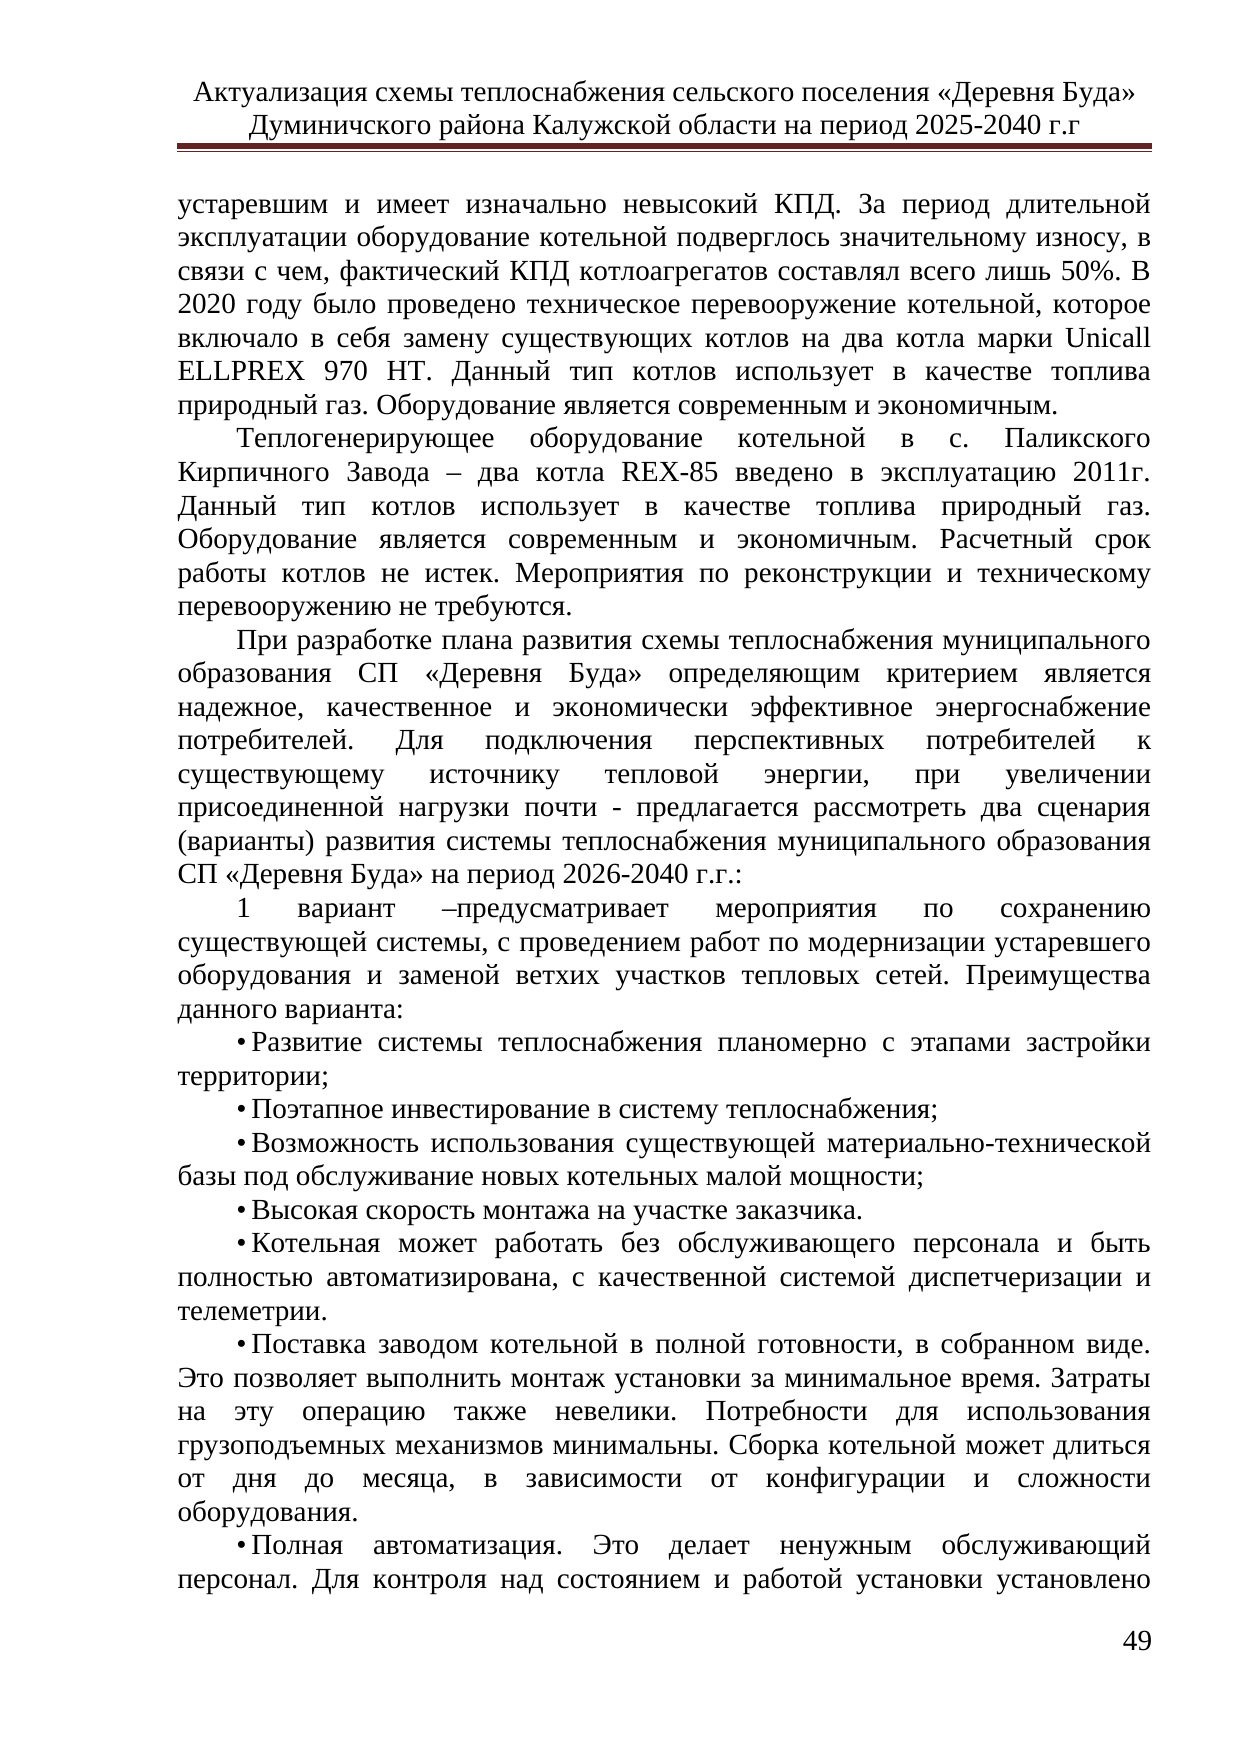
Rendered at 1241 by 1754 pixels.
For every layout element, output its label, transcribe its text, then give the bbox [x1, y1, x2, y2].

text • Поэтапное инвестирование в систему теплоснабжения; [177, 1091, 1152, 1125]
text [177, 186, 1152, 421]
text 1 вариант –предусматривает мероприятия по сохранению существующей системы, с проведением работ по модернизации устаревшего оборудования и заменой ветхих участков тепловых сетей. Преимущества данного варианта: [177, 890, 1152, 1024]
text • Развитие системы теплоснабжения планомерно с этапами застройки территории; [177, 1024, 1152, 1091]
text • Возможность использования существующей материально-технической базы под обслуживание новых котельных малой мощности; [177, 1125, 1152, 1192]
text • Котельная может работать без обслуживающего персонала и быть полностью автоматизирована, с качественной системой диспетчеризации и телеметрии. [177, 1226, 1152, 1326]
text • Высокая скорость монтажа на участке заказчика. [177, 1192, 1152, 1226]
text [177, 1527, 1152, 1594]
text При разработке плана развития схемы теплоснабжения муниципального образования СП «Деревня Буда» определяющим критерием является надежное, качественное и экономически эффективное энергоснабжение потребителей. Для подключения перспективных потребителей к существующему источнику тепловой энергии, при увеличении присоединенной нагрузки почти - предлагается рассмотреть два сценария (варианты) развития системы теплоснабжения муниципального образования СП «Деревня Буда» на период 2026-2040 г.г.: [177, 622, 1152, 890]
text Теплогенерирующее оборудование котельной в с. Паликского Кирпичного Завода – два котла REX-85 введено в эксплуатацию 2011г. Данный тип котлов использует в качестве топлива природный газ. Оборудование является современным и экономичным. Расчетный срок работы котлов не истек. Мероприятия по реконструкции и техническому перевооружению не требуются. [177, 421, 1152, 622]
text • Поставка заводом котельной в полной готовности, в собранном виде. Это позволяет выполнить монтаж установки за минимальное время. Затраты на эту операцию также невелики. Потребности для использования грузоподъемных механизмов минимальны. Сборка котельной может длиться от дня до месяца, в зависимости от конфигурации и сложности оборудования. [177, 1326, 1152, 1527]
